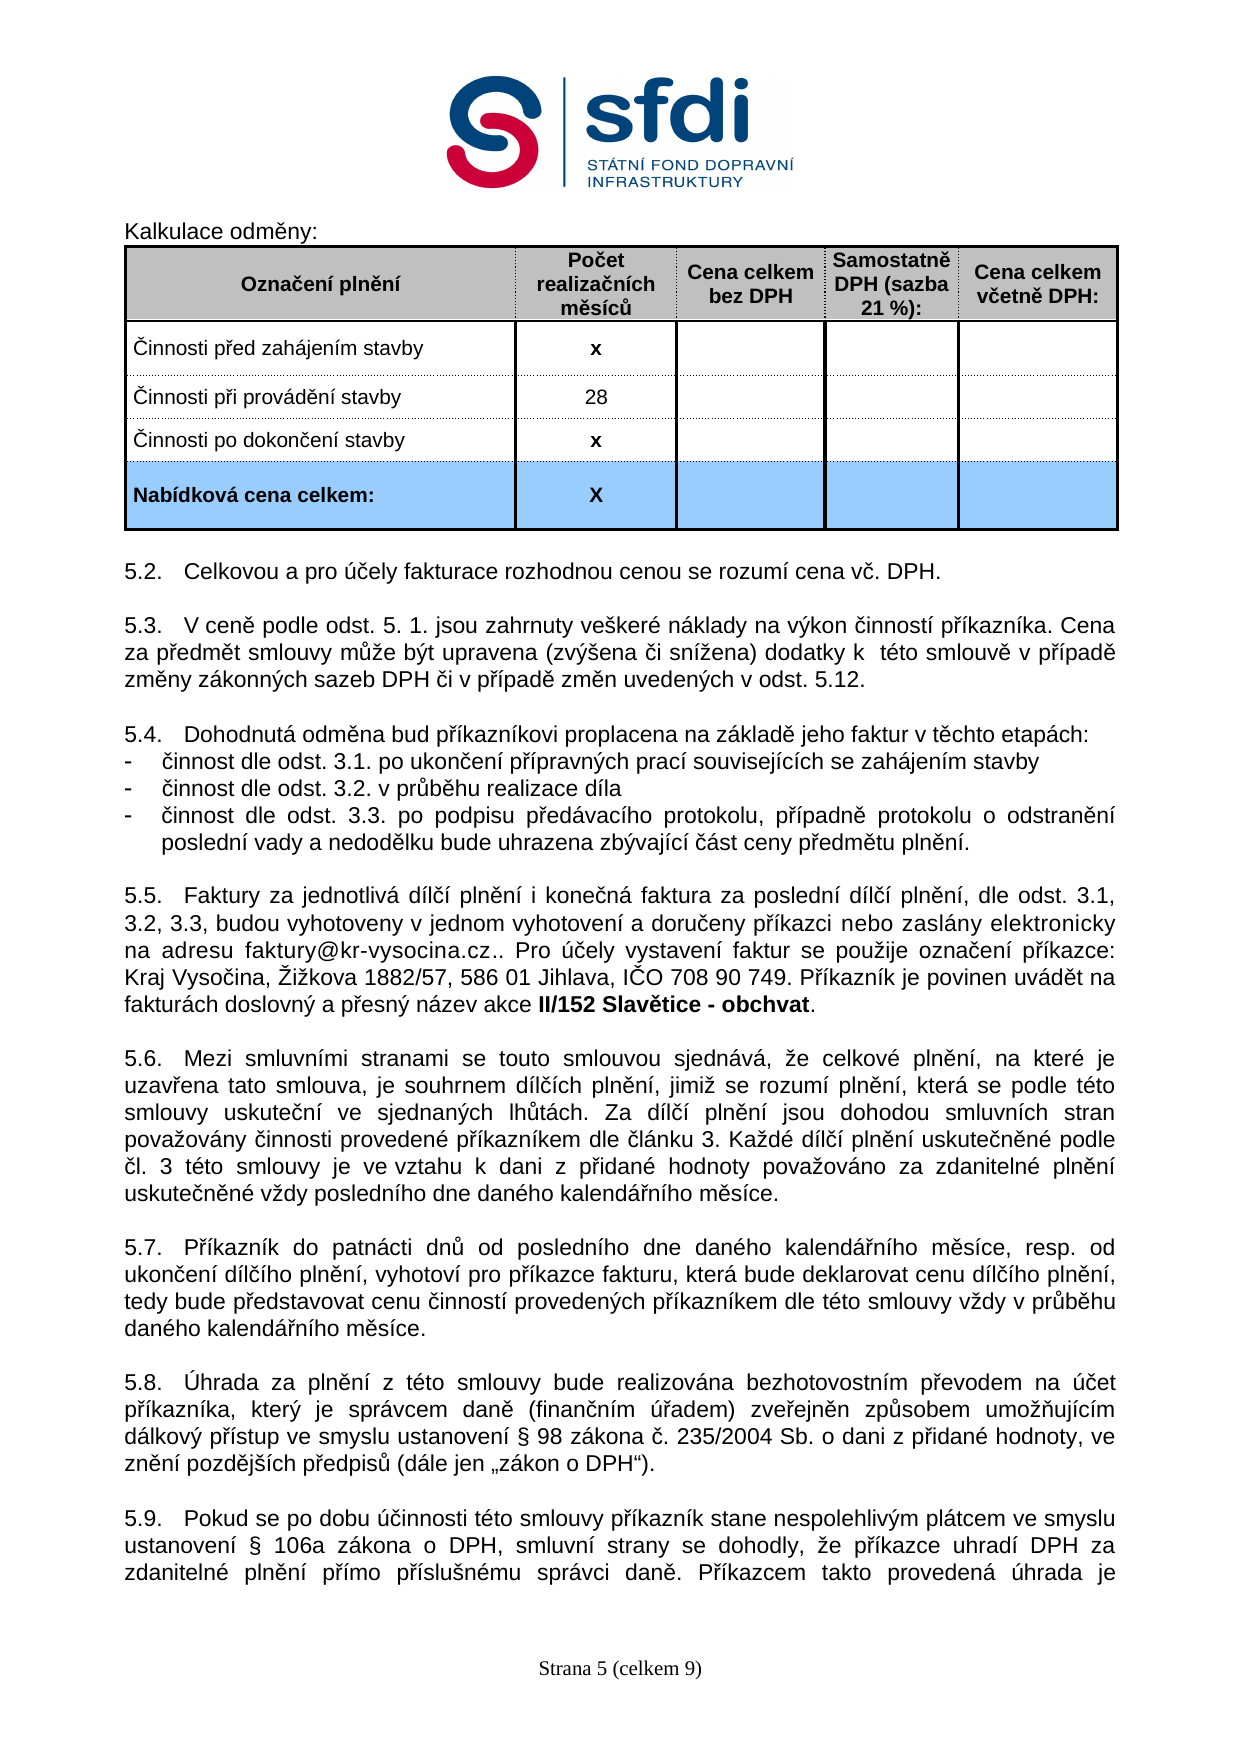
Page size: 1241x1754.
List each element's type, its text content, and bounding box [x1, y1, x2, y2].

table_cell [827, 322, 957, 374]
list V ceně podle odst. 5. 1. jsou zahrnuty veškeré náklady na výkon činností příkazníka. Cena za předmět smlouvy může být upravena (zvýšena či snížena) dodatky k této smlouvě v případě změny zákonných sazeb DPH či v případě změn uvedených v odst. 5.12. [124, 612, 1116, 693]
list činnost dle odst. 3.2. v průběhu realizace díla [124, 774, 1116, 802]
table_header Počet realizačních měsíců [515, 248, 677, 319]
table_cell Činnosti po dokončení stavby [127, 418, 514, 461]
table_header Cena celkem bez DPH [677, 248, 825, 319]
table_cell [960, 461, 1116, 528]
table_cell 28 [517, 375, 675, 418]
table_cell x [517, 418, 675, 461]
text Kalkulace odměny: [124, 217, 1116, 244]
table_cell [827, 375, 957, 418]
table_cell [678, 418, 823, 461]
table_cell [960, 322, 1116, 374]
table_cell [960, 375, 1116, 418]
table_cell [678, 461, 823, 528]
list Příkazník do patnácti dnů od posledního dne daného kalendářního měsíce, resp. od ukončení dílčího plnění, vyhotoví pro příkazce fakturu, která bude deklarovat cenu dílčího plnění, tedy bude představovat cenu činností provedených příkazníkem dle této smlouvy vždy v průběhu daného kalendářního měsíce. [124, 1233, 1116, 1342]
table_cell x [517, 322, 675, 374]
table_cell [678, 375, 823, 418]
list Mezi smluvními stranami se touto smlouvou sjednává, že celkové plnění, na které je uzavřena tato smlouva, je souhrnem dílčích plnění, jimiž se rozumí plnění, která se podle této smlouvy uskuteční ve sjednaných lhůtách. Za dílčí plnění jsou dohodou smluvních stran považovány činnosti provedené příkazníkem dle článku 3. Každé dílčí plnění uskutečněné podle čl. 3 této smlouvy je ve vztahu k dani z přidané hodnoty považováno za zdanitelné plnění uskutečněné vždy posledního dne daného kalendářního měsíce. [124, 1045, 1116, 1207]
list činnost dle odst. 3.3. po podpisu předávacího protokolu, případně protokolu o odstranění poslední vady a nedodělku bude uhrazena zbývající část ceny předmětu plnění. [124, 802, 1116, 856]
list Úhrada za plnění z této smlouvy bude realizována bezhotovostním převodem na účet příkazníka, který je správcem daně (finančním úřadem) zveřejněn způsobem umožňujícím dálkový přístup ve smyslu ustanovení § 98 zákona č. 235/2004 Sb. o dani z přidané hodnoty, ve znění pozdějších předpisů (dále jen „zákon o DPH“). [124, 1369, 1116, 1477]
table_header Označení plnění [127, 248, 515, 319]
table_cell [827, 418, 957, 461]
table_cell [678, 322, 823, 374]
table_header Samostatně DPH (sazba 21 %): [825, 248, 958, 319]
table_cell [960, 418, 1116, 461]
picture [446, 73, 794, 191]
list Celkovou a pro účely fakturace rozhodnou cenou se rozumí cena vč. DPH. [124, 558, 1116, 585]
list Dohodnutá odměna bud příkazníkovi proplacena na základě jeho faktur v těchto etapách: [124, 720, 1116, 747]
table_cell Činnosti před zahájením stavby [127, 322, 514, 374]
table_cell X [517, 461, 675, 528]
list činnost dle odst. 3.1. po ukončení přípravných prací souvisejících se zahájením stavby [124, 747, 1116, 774]
table_header Cena celkem včetně DPH: [958, 248, 1116, 319]
table_cell Nabídková cena celkem: [127, 461, 514, 528]
table_cell Činnosti při provádění stavby [127, 375, 514, 418]
table_cell [827, 461, 957, 528]
list Faktury za jednotlivá dílčí plnění i konečná faktura za poslední dílčí plnění, dle odst. 3.1, 3.2, 3.3, budou vyhotoveny v jednom vyhotovení a doručeny příkazci nebo zaslány elektronicky na adresu faktury@kr-vysocina.cz.. Pro účely vystavení faktur se použije označení příkazce: Kraj Vysočina, Žižkova 1882/57, 586 01 Jihlava, IČO 708 90 749. Příkazník je povinen uvádět na fakturách doslovný a přesný název akce II/152 Slavětice - obchvat. [124, 882, 1116, 1018]
